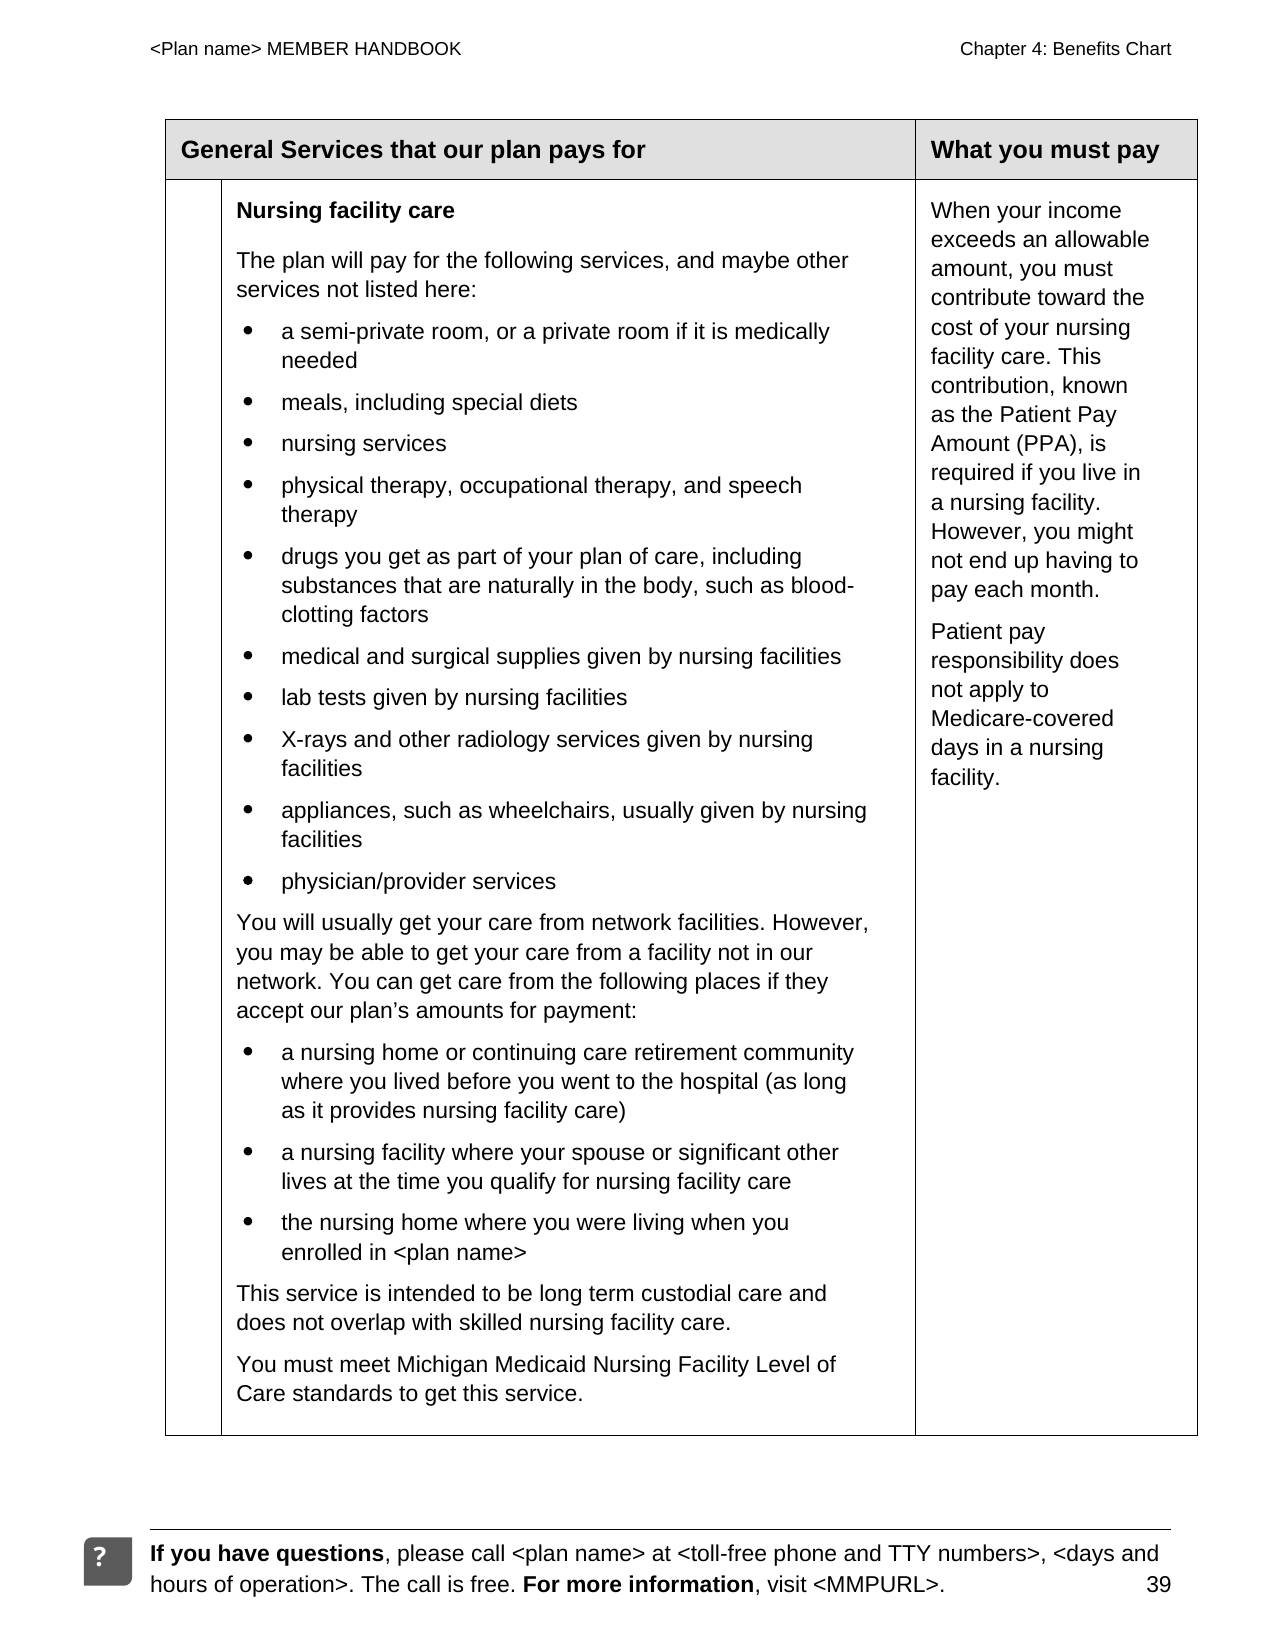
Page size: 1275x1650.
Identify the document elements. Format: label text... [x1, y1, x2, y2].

table_header What you must pay [916, 120, 1197, 179]
table_header General Services that our plan pays for [166, 120, 915, 179]
table_cell When your income exceeds an allowable amount, you must contribute toward the cost of your nursing facility care. This contribution, known as the Patient Pay Amount (PPA), is required if you live in a nursing facility. However, you might not end up having to pay each month. Patient pay responsibility does not apply to Medicare-covered days in a nursing facility. [916, 180, 1197, 1435]
table_cell [166, 180, 221, 1435]
table_cell Nursing facility care The plan will pay for the following services, and maybe other services not listed here: a semi-private room, or a private room if it is medically needed meals, including special diets nursing services physical therapy, occupational therapy, and speech therapy drugs you get as part of your plan of care, including substances that are naturally in the body, such as blood-clotting factors medical and surgical supplies given by nursing facilities lab tests given by nursing facilities X-rays and other radiology services given by nursing facilities appliances, such as wheelchairs, usually given by nursing facilities physician/provider services You will usually get your care from network facilities. However, you may be able to get your care from a facility not in our network. You can get care from the following places if they accept our plan’s amounts for payment: a nursing home or continuing care retirement community where you lived before you went to the hospital (as long as it provides nursing facility care) a nursing facility where your spouse or significant other lives at the time you qualify for nursing facility care the nursing home where you were living when you enrolled in <plan name> This service is intended to be long term custodial care and does not overlap with skilled nursing facility care. You must meet Michigan Medicaid Nursing Facility Level of Care standards to get this service. [222, 180, 915, 1435]
